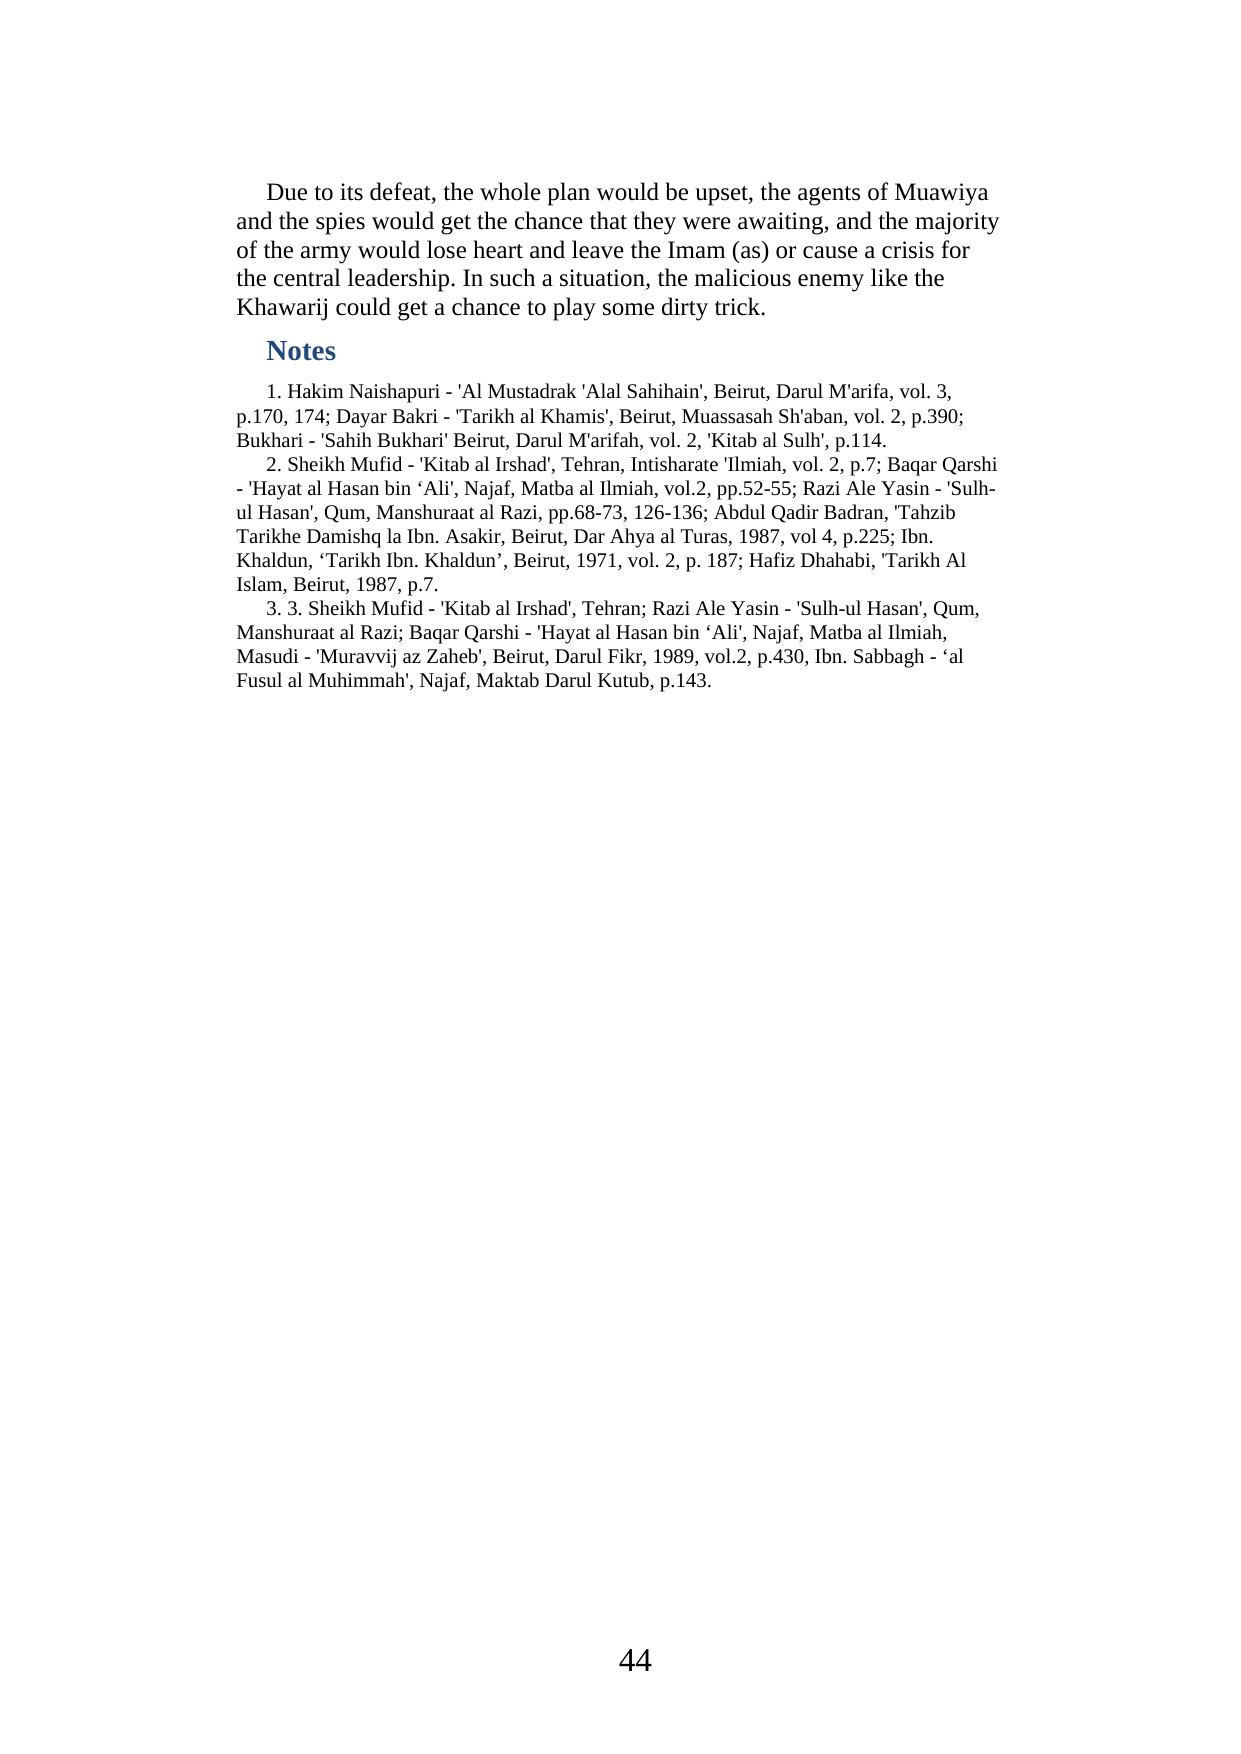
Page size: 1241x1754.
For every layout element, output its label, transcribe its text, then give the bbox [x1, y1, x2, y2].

subtitle Notes [236, 333, 1004, 367]
text 1. Hakim Naishapuri - 'Al Mustadrak 'Alal Sahihain', Beirut, Darul M'arifa, vol. 3, p.170, 174; Dayar Bakri - 'Tarikh al Khamis', Beirut, Muassasah Sh'aban, vol. 2, p.390; Bukhari - 'Sahih Bukhari' Beirut, Darul M'arifah, vol. 2, 'Kitab al Sulh', p.114. [236, 379, 1004, 452]
text 3. 3. Sheikh Mufid - 'Kitab al Irshad', Tehran; Razi Ale Yasin - 'Sulh-ul Hasan', Qum, Manshuraat al Razi; Baqar Qarshi - 'Hayat al Hasan bin ‘Ali', Najaf, Matba al Ilmiah, Masudi - 'Muravvij az Zaheb', Beirut, Darul Fikr, 1989, vol.2, p.430, Ibn. Sabbagh - ‘al Fusul al Muhimmah', Najaf, Maktab Darul Kutub, p.143. [236, 596, 1004, 692]
text 2. Sheikh Mufid - 'Kitab al Irshad', Tehran, Intisharate 'Ilmiah, vol. 2, p.7; Baqar Qarshi - 'Hayat al Hasan bin ‘Ali', Najaf, Matba al Ilmiah, vol.2, pp.52-55; Razi Ale Yasin - 'Sulh-ul Hasan', Qum, Manshuraat al Razi, pp.68-73, 126-136; Abdul Qadir Badran, 'Tahzib Tarikhe Damishq la Ibn. Asakir, Beirut, Dar Ahya al Turas, 1987, vol 4, p.225; Ibn. Khaldun, ‘Tarikh Ibn. Khaldun’, Beirut, 1971, vol. 2, p. 187; Hafiz Dhahabi, 'Tarikh Al Islam, Beirut, 1987, p.7. [236, 452, 1004, 596]
text Due to its defeat, the whole plan would be upset, the agents of Muawiya and the spies would get the chance that they were awaiting, and the majority of the army would lose heart and leave the Imam (as) or cause a crisis for the central leadership. In such a situation, the malicious enemy like the Khawarij could get a chance to play some dirty trick. [236, 177, 1004, 321]
